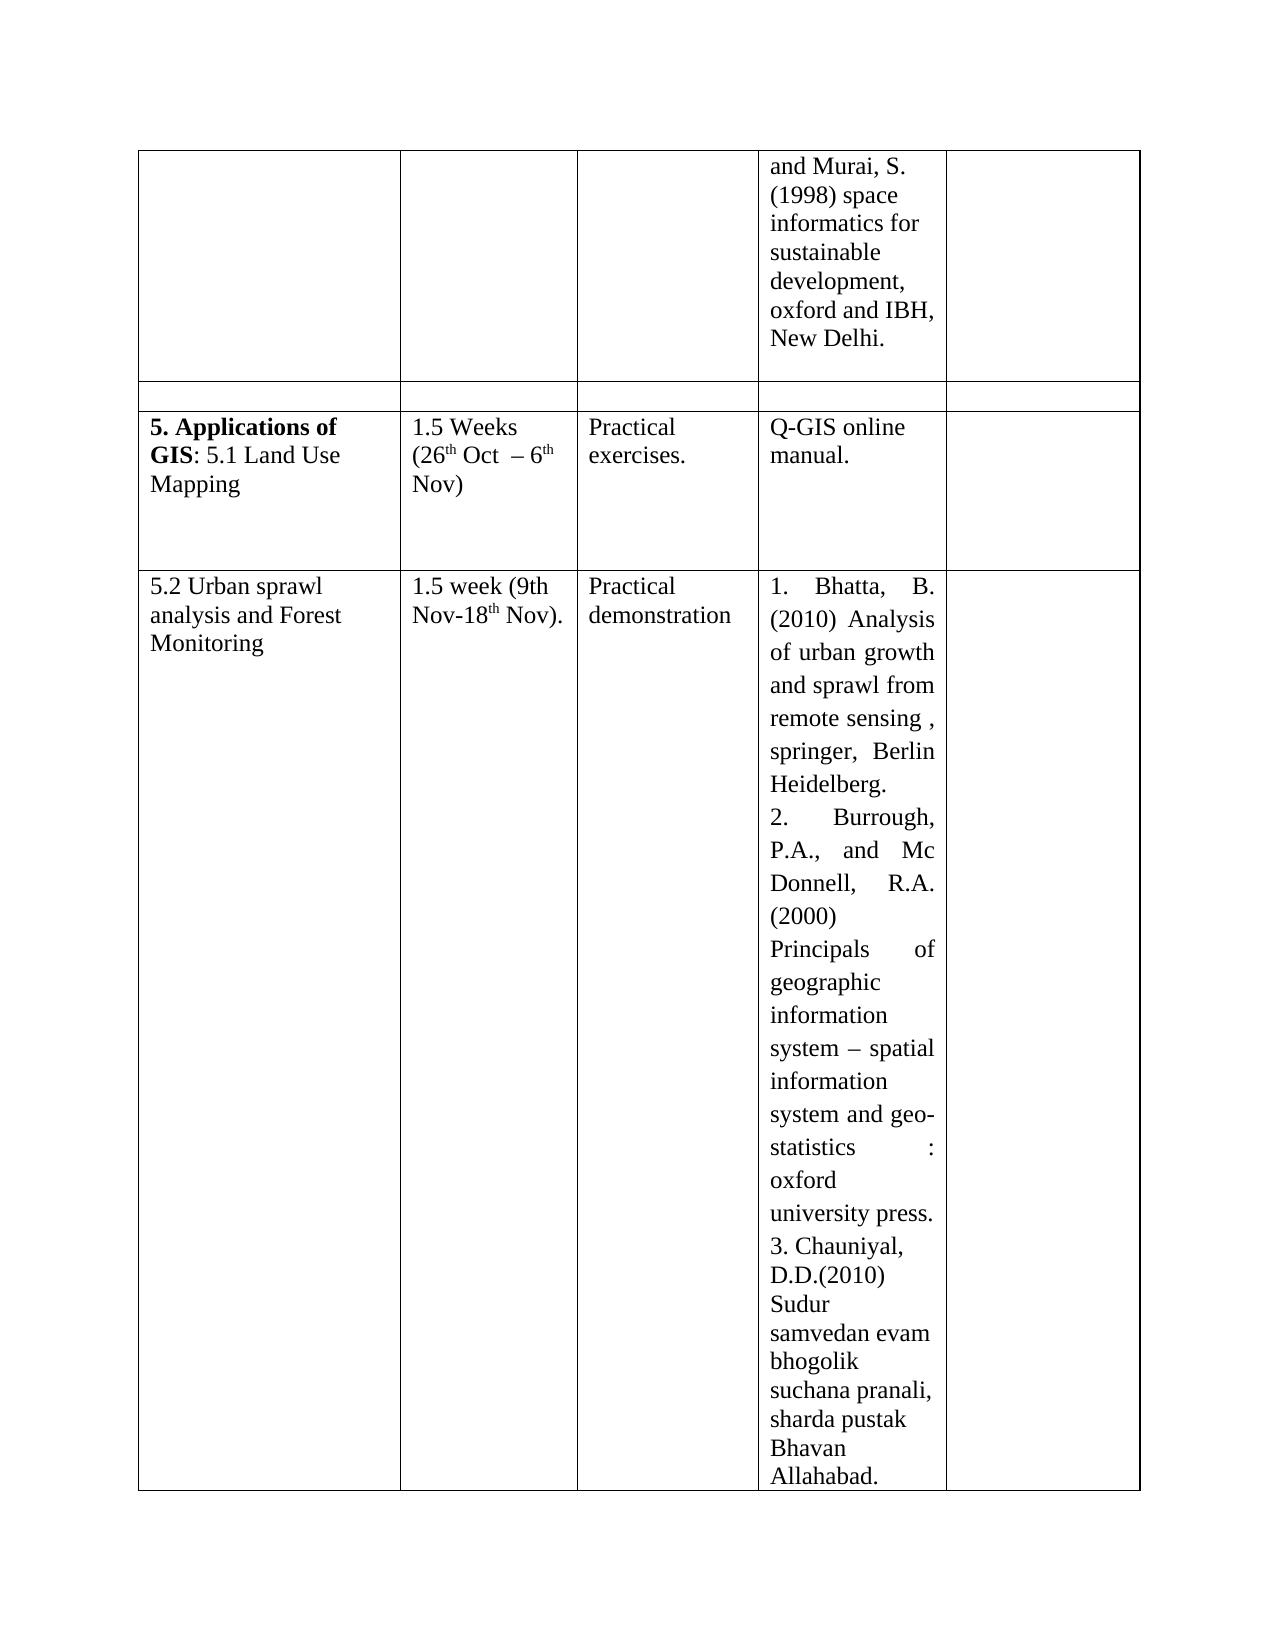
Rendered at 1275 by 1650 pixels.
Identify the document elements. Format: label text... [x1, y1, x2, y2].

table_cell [139, 151, 400, 381]
table_cell [139, 382, 400, 411]
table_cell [401, 571, 577, 1490]
table_cell 5. Applications of GIS: 5.1 Land Use Mapping [139, 412, 400, 570]
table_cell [401, 151, 577, 381]
table_cell [947, 571, 1139, 1490]
table_cell [578, 382, 758, 411]
table_cell [401, 382, 577, 411]
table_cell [759, 151, 946, 381]
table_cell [578, 151, 758, 381]
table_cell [578, 571, 758, 1490]
table_cell [759, 382, 946, 411]
table_cell Q-GIS online manual. [759, 412, 946, 570]
table_cell [947, 412, 1139, 570]
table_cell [139, 571, 400, 1490]
table_cell [947, 151, 1139, 381]
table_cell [759, 571, 946, 1490]
table_cell Practical exercises. [578, 412, 758, 570]
table_cell 1.5 Weeks (26th Oct – 6th Nov) [401, 412, 577, 570]
table_cell [947, 382, 1139, 411]
